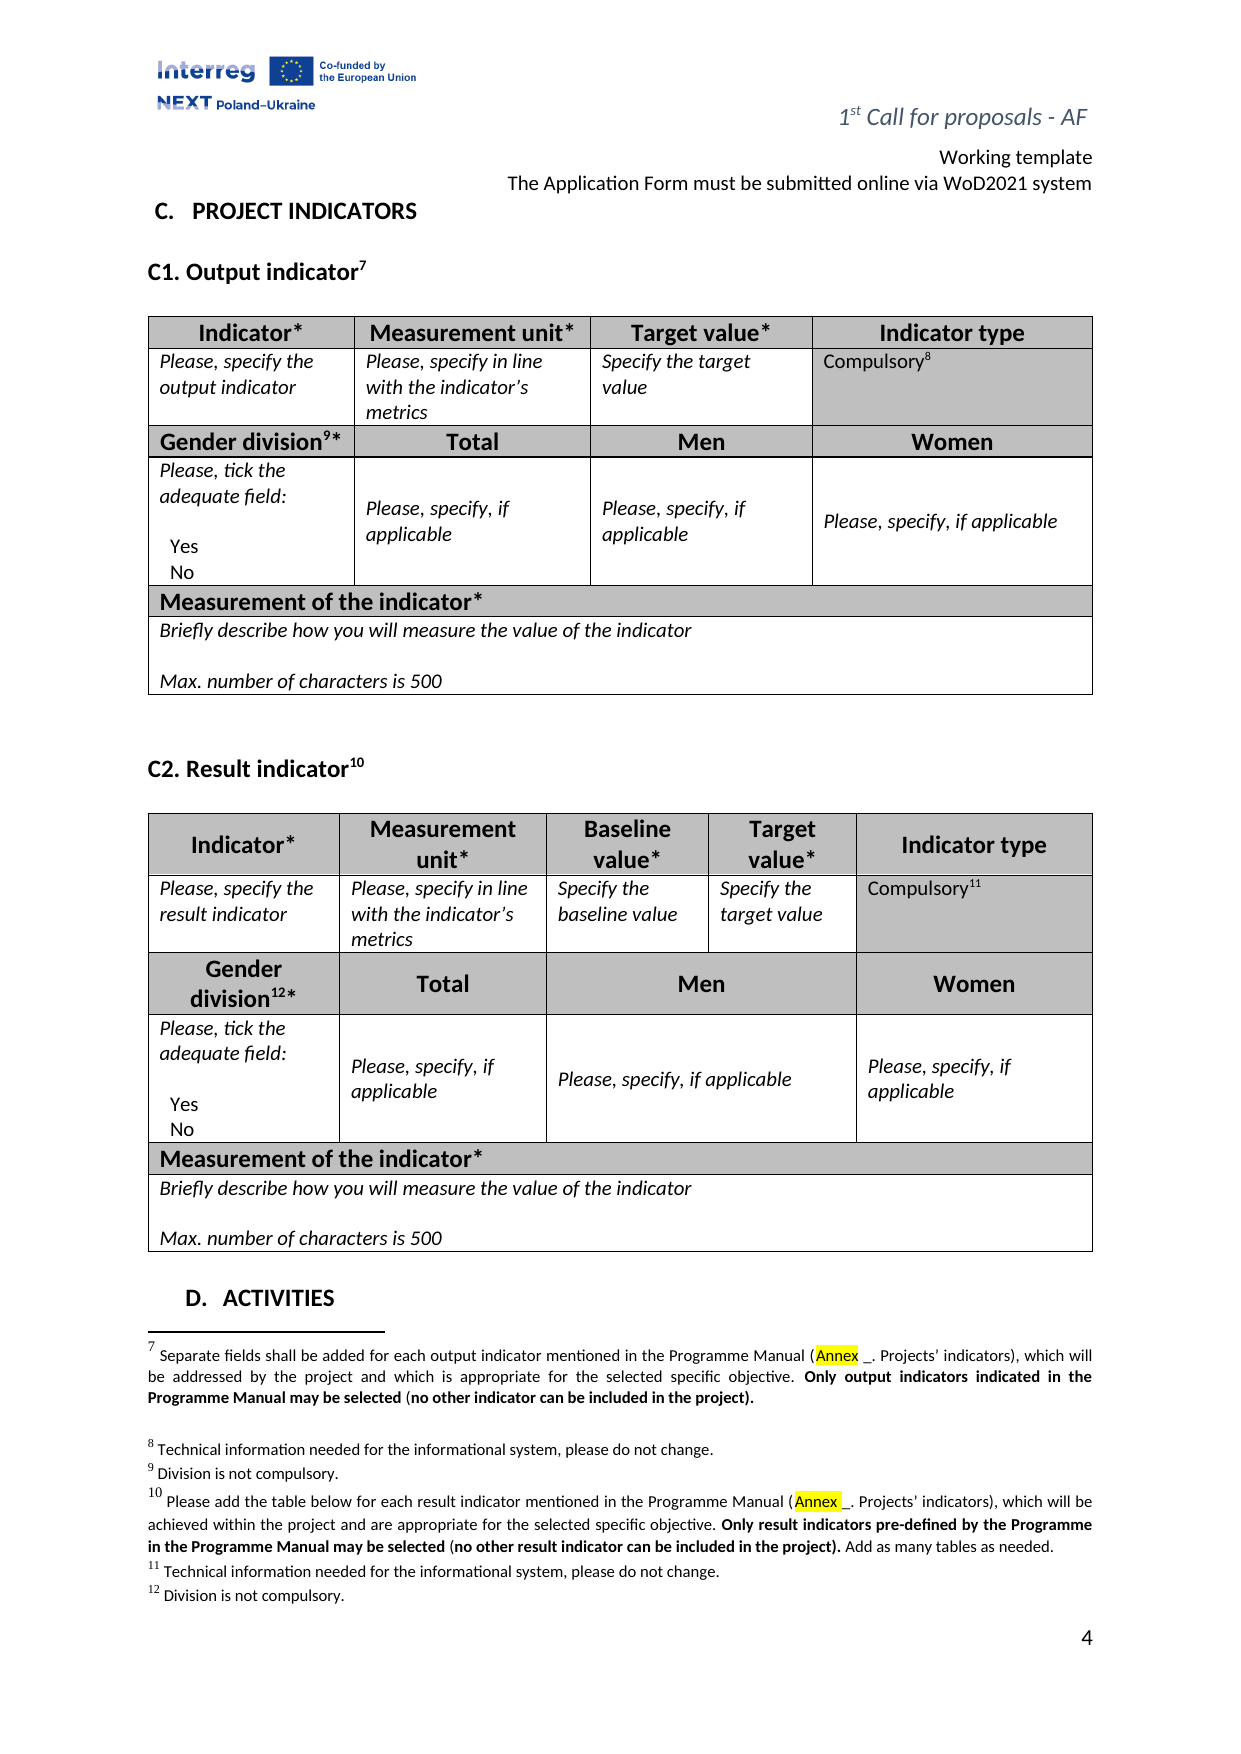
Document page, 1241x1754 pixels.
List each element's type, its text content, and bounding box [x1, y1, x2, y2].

table_cell Total [355, 426, 590, 456]
table_cell Briefly describe how you will measure the value of the indicator Max. number of characters is 500 [149, 1175, 1092, 1251]
table_cell Please, specify, if applicable [340, 1015, 546, 1142]
text C1. Output indicator [148, 256, 1093, 287]
table_cell Compulsory [813, 349, 1092, 425]
table_header Indicator type [813, 317, 1092, 348]
table_header Target value* [709, 814, 856, 874]
table_cell Compulsory [857, 876, 1092, 952]
table_cell Women [813, 426, 1092, 456]
table_cell Please, specify, if applicable [355, 458, 590, 584]
table_cell Measurement of the indicator* [149, 586, 1092, 616]
table_cell Specify the target value [591, 349, 812, 425]
table_cell Please, specify, if applicable [813, 458, 1092, 584]
table_cell Gender division* [149, 426, 354, 456]
table_cell Gender division* [149, 953, 339, 1014]
table_cell Please, specify, if applicable [857, 1015, 1092, 1142]
table_cell Men [591, 426, 812, 456]
list PROJECT INDICATORS [154, 195, 1093, 226]
table_cell Please, specify the output indicator [149, 349, 354, 425]
table_cell Please, specify in line with the indicator’s metrics [355, 349, 590, 425]
table_header Indicator type [857, 814, 1092, 874]
table_cell Please, specify, if applicable [547, 1015, 856, 1142]
table_header Target value* [591, 317, 812, 348]
table_cell Measurement of the indicator* [149, 1143, 1092, 1174]
list ACTIVITIES [185, 1282, 1093, 1313]
table_header Indicator* [149, 814, 339, 874]
table_cell Total [340, 953, 546, 1014]
table_header Measurement unit* [355, 317, 590, 348]
table_cell Please, specify, if applicable [591, 458, 812, 584]
table_cell Please, specify the result indicator [149, 876, 339, 952]
table_cell Specify the baseline value [547, 876, 708, 952]
table_header Indicator* [149, 317, 354, 348]
table_cell Please, tick the adequate field: ⁭ Yes ⁭ No [149, 1015, 339, 1142]
table_cell Please, specify in line with the indicator’s metrics [340, 876, 546, 952]
text C2. Result indicator [148, 753, 1093, 783]
table_header Measurement unit* [340, 814, 546, 874]
table_header Baseline value* [547, 814, 708, 874]
table_cell Specify the target value [709, 876, 856, 952]
table_cell Men [547, 953, 856, 1014]
table_cell Please, tick the adequate field: ⁭ Yes ⁭ No [149, 458, 354, 584]
picture [147, 44, 426, 126]
table_cell Women [857, 953, 1092, 1014]
table_cell Briefly describe how you will measure the value of the indicator Max. number of characters is 500 [149, 617, 1092, 693]
